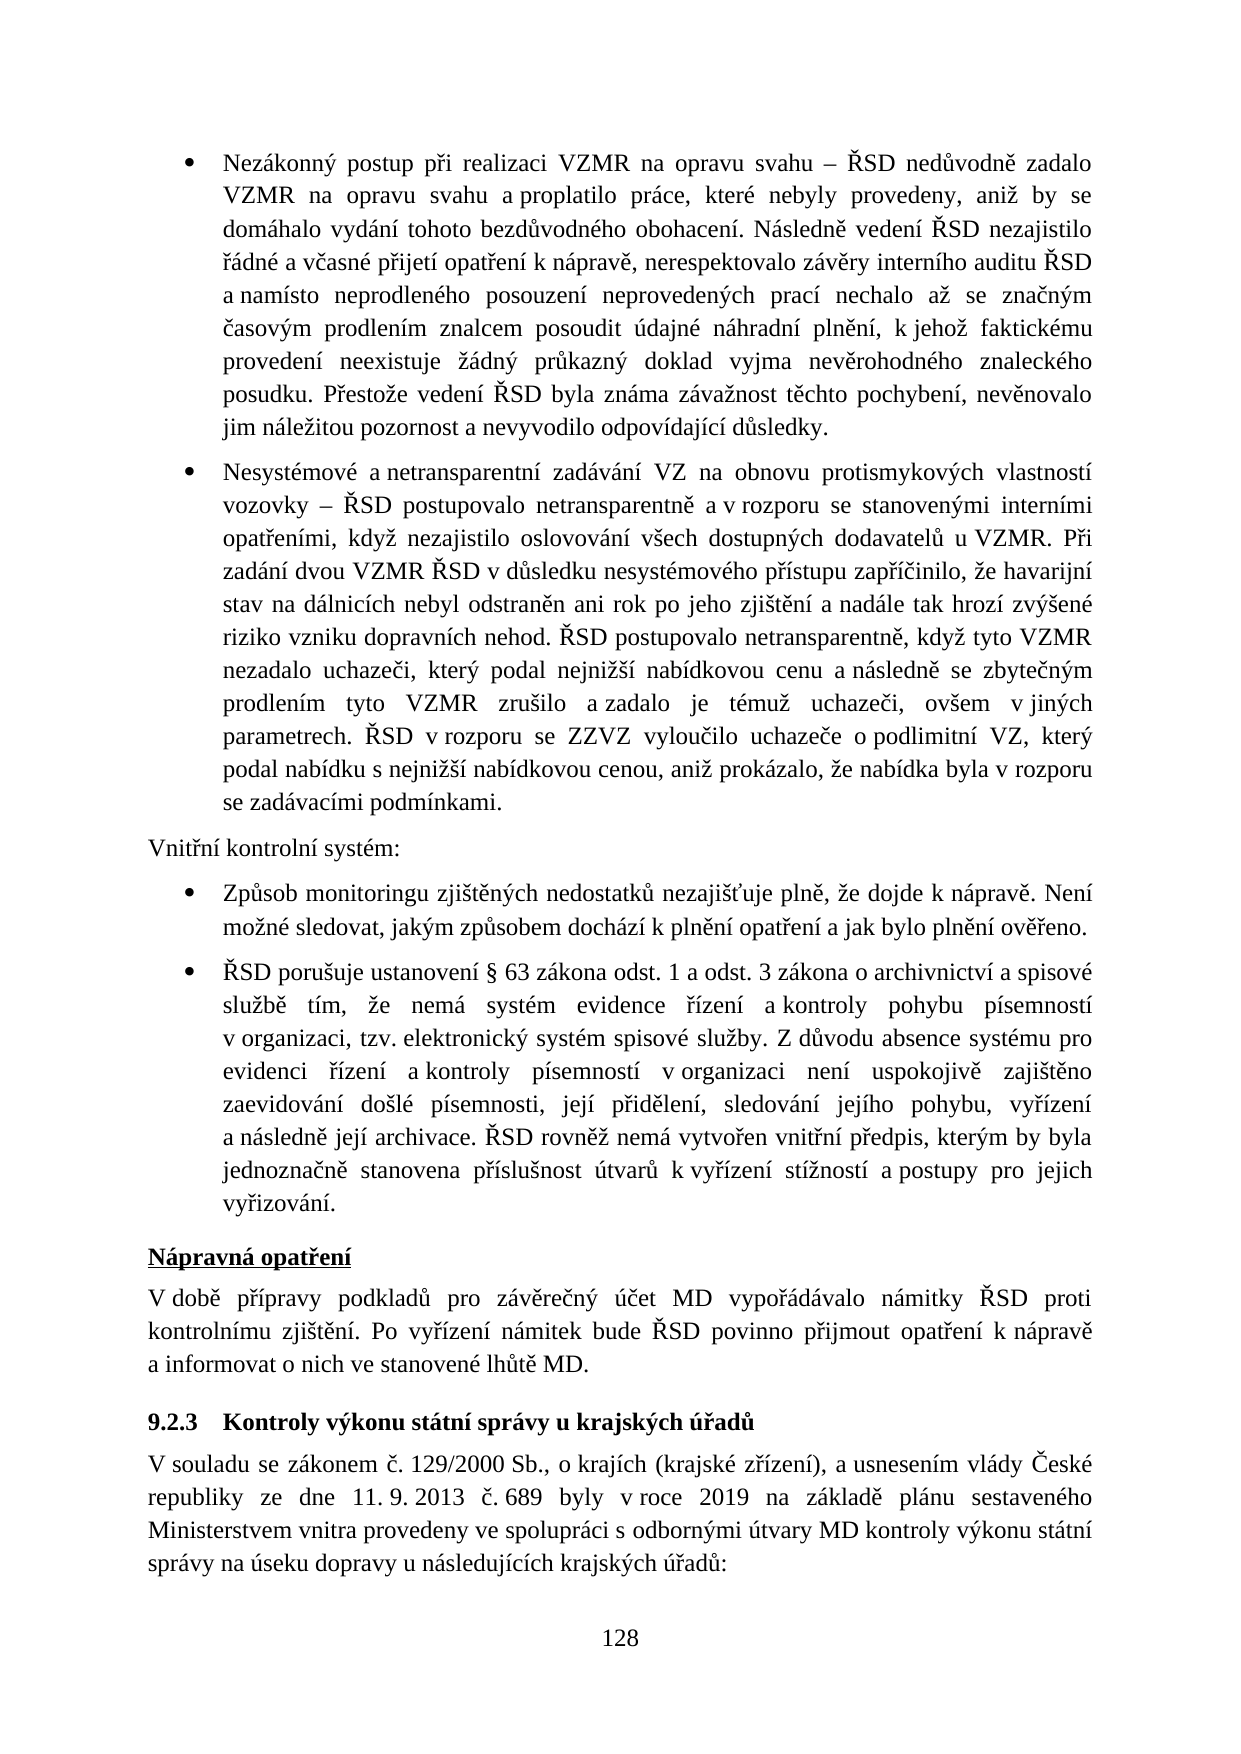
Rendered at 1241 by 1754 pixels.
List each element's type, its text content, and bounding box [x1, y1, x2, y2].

subtitle Nápravná opatření [148, 1242, 1093, 1271]
list Nesystémové a netransparentní zadávání VZ na obnovu protismykových vlastností vozovky – ŘSD postupovalo netransparentně a v rozporu se stanovenými interními opatřeními, když nezajistilo oslovování všech dostupných dodavatelů u VZMR. Při zadání dvou VZMR ŘSD v důsledku nesystémového přístupu zapříčinilo, že havarijní stav na dálnicích nebyl odstraněn ani rok po jeho zjištění a nadále tak hrozí zvýšené riziko vzniku dopravních nehod. ŘSD postupovalo netransparentně, když tyto VZMR nezadalo uchazeči, který podal nejnižší nabídkovou cenu a následně se zbytečným prodlením tyto VZMR zrušilo a zadalo je témuž uchazeči, ovšem v jiných parametrech. ŘSD v rozporu se ZZVZ vyloučilo uchazeče o podlimitní VZ, který podal nabídku s nejnižší nabídkovou cenou, aniž prokázalo, že nabídka byla v rozporu se zadávacími podmínkami. [185, 457, 1093, 816]
subtitle Kontroly výkonu státní správy u krajských úřadů [148, 1407, 1093, 1436]
list Způsob monitoringu zjištěných nedostatků nezajišťuje plně, že dojde k nápravě. Není možné sledovat, jakým způsobem dochází k plnění opatření a jak bylo plnění ověřeno. [185, 878, 1093, 940]
list ŘSD porušuje ustanovení § 63 zákona odst. 1 a odst. 3 zákona o archivnictví a spisové službě tím, že nemá systém evidence řízení a kontroly pohybu písemností v organizaci, tzv. elektronický systém spisové služby. Z důvodu absence systému pro evidenci řízení a kontroly písemností v organizaci není uspokojivě zajištěno zaevidování došlé písemnosti, její přidělení, sledování jejího pohybu, vyřízení a následně její archivace. ŘSD rovněž nemá vytvořen vnitřní předpis, kterým by byla jednoznačně stanovena příslušnost útvarů k vyřízení stížností a postupy pro jejich vyřizování. [185, 957, 1093, 1217]
text V době přípravy podkladů pro závěrečný účet MD vypořádávalo námitky ŘSD proti kontrolnímu zjištění. Po vyřízení námitek bude ŘSD povinno přijmout opatření k nápravě a informovat o nich ve stanovené lhůtě MD. [148, 1283, 1093, 1378]
text Vnitřní kontrolní systém: [148, 833, 1093, 862]
list Nezákonný postup při realizaci VZMR na opravu svahu – ŘSD nedůvodně zadalo VZMR na opravu svahu a proplatilo práce, které nebyly provedeny, aniž by se domáhalo vydání tohoto bezdůvodného obohacení. Následně vedení ŘSD nezajistilo řádné a včasné přijetí opatření k nápravě, nerespektovalo závěry interního auditu ŘSD a namísto neprodleného posouzení neprovedených prací nechalo až se značným časovým prodlením znalcem posoudit údajné náhradní plnění, k jehož faktickému provedení neexistuje žádný průkazný doklad vyjma nevěrohodného znaleckého posudku. Přestože vedení ŘSD byla známa závažnost těchto pochybení, nevěnovalo jim náležitou pozornost a nevyvodilo odpovídající důsledky. [185, 148, 1093, 441]
text V souladu se zákonem č. 129/2000 Sb., o krajích (krajské zřízení), a usnesením vlády České republiky ze dne 11. 9. 2013 č. 689 byly v roce 2019 na základě plánu sestaveného Ministerstvem vnitra provedeny ve spolupráci s odbornými útvary MD kontroly výkonu státní správy na úseku dopravy u následujících krajských úřadů: [148, 1449, 1093, 1576]
